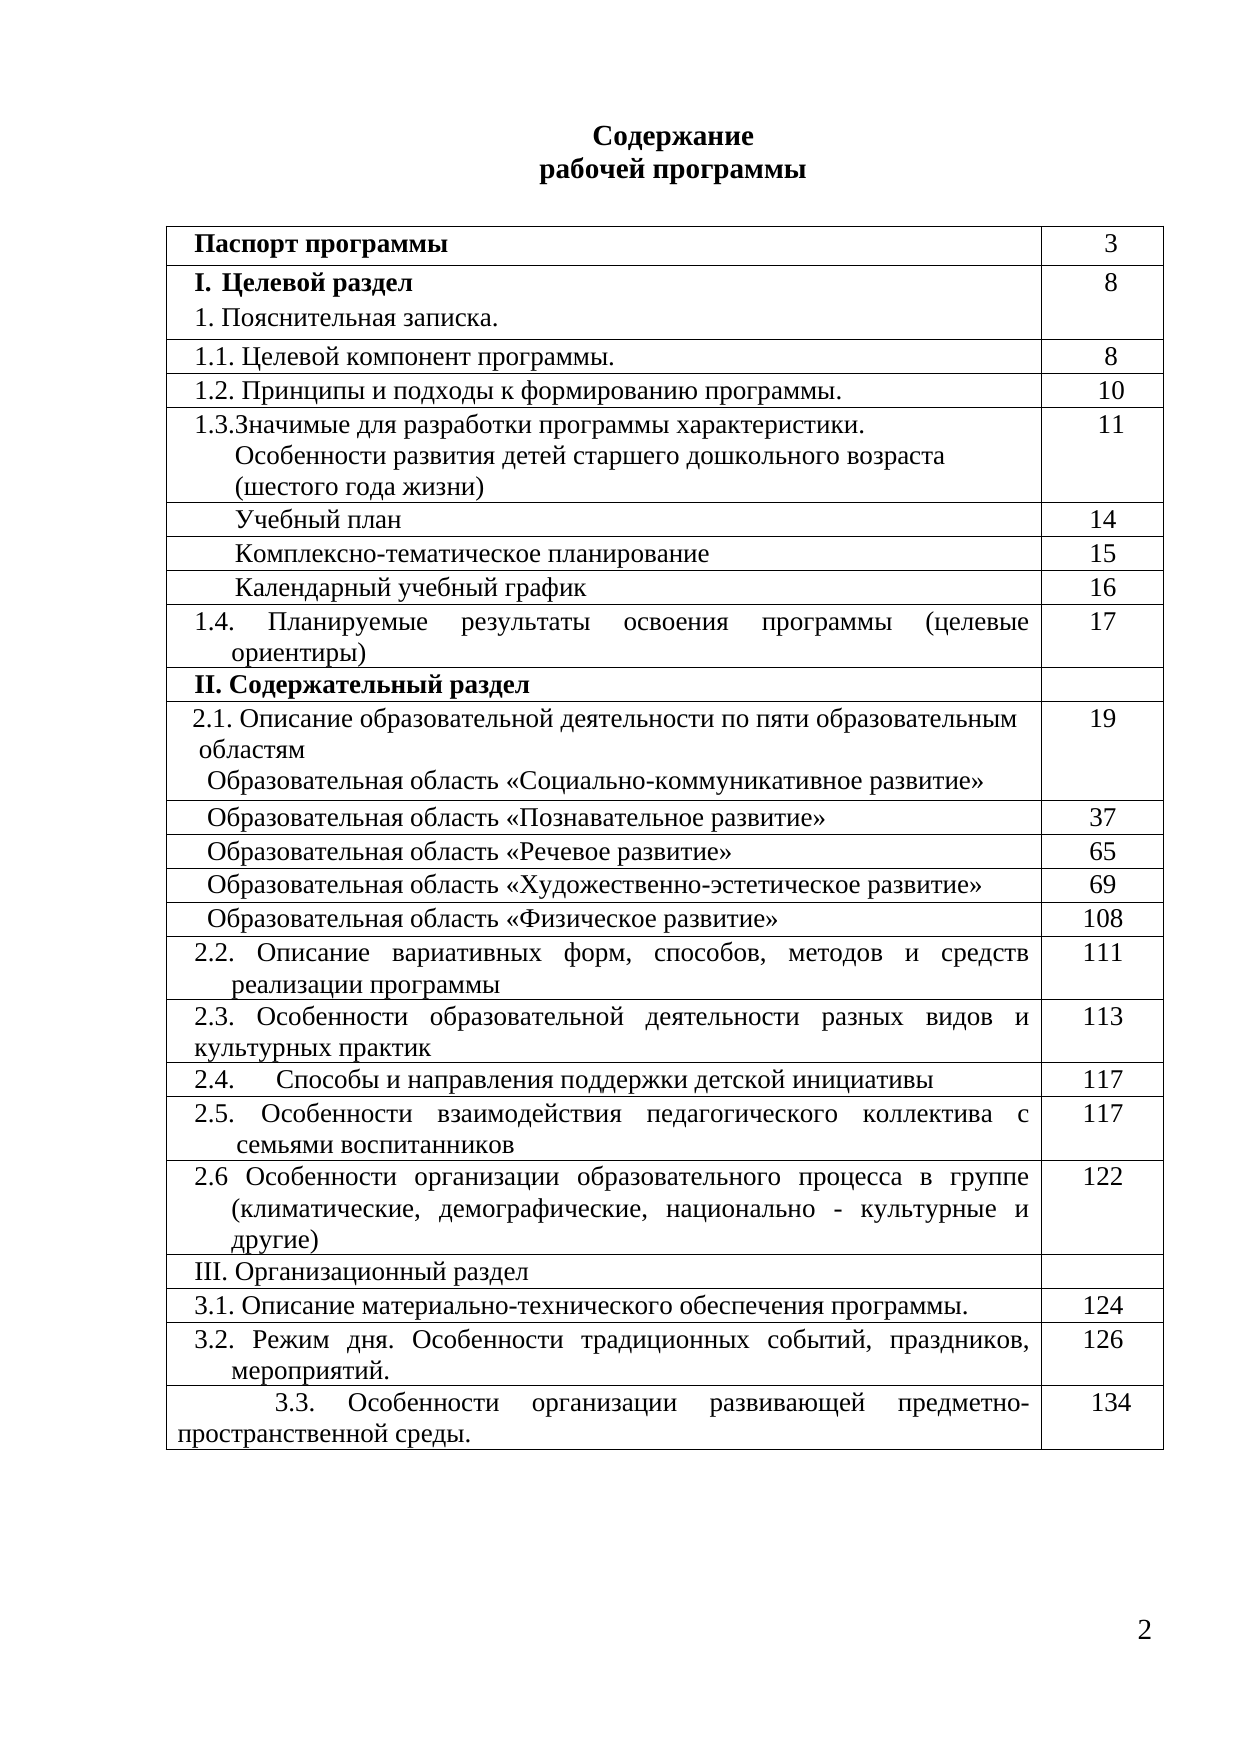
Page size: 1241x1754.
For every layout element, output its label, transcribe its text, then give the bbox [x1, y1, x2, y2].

table_header 3 [1042, 227, 1163, 264]
table_cell 2.3. Особенности образовательной деятельности разных видов и культурных практик [167, 1000, 1041, 1062]
table_cell III. Организационный раздел [167, 1255, 1041, 1288]
table_cell 113 [1042, 1000, 1163, 1062]
table_cell 126 [1042, 1323, 1163, 1385]
table_cell Способы и направления поддержки детской инициативы [167, 1063, 1041, 1096]
table_cell 8 [1042, 340, 1163, 373]
table_cell 134 [1042, 1386, 1163, 1448]
table_cell 117 [1042, 1097, 1163, 1159]
table_cell Образовательная область «Речевое развитие» [167, 835, 1041, 868]
table_header Паспорт программы [167, 227, 1041, 264]
table_cell 11 [1042, 408, 1163, 502]
table_cell 16 [1042, 571, 1163, 603]
table_cell II. Содержательный раздел [167, 668, 1041, 701]
table_cell Образовательная область «Физическое развитие» [167, 903, 1041, 936]
table_cell 108 [1042, 903, 1163, 936]
table_cell 117 [1042, 1063, 1163, 1096]
table_cell 1.1. Целевой компонент программы. [167, 340, 1041, 373]
table_cell Особенности взаимодействия педагогического коллектива с семьями воспитанников [167, 1097, 1041, 1159]
table_cell 8 [1042, 266, 1163, 339]
table_cell 3.2. Режим дня. Особенности традиционных событий, праздников, мероприятий. [167, 1323, 1041, 1385]
table_cell 1.4. Планируемые результаты освоения программы (целевые ориентиры) [167, 605, 1041, 667]
text рабочей программы [194, 152, 1152, 185]
table_cell 2.2. Описание вариативных форм, способов, методов и средств реализации программы [167, 937, 1041, 999]
table_cell 2.1. Описание образовательной деятельности по пяти образовательным областям Образовательная область «Социально-коммуникативное развитие» [167, 702, 1041, 800]
table_cell Календарный учебный график [167, 571, 1041, 603]
table_cell [1042, 1255, 1163, 1288]
table_cell [1042, 668, 1163, 701]
table_cell Комплексно-тематическое планирование [167, 537, 1041, 569]
table_cell Целевой раздел 1. Пояснительная записка. [167, 266, 1041, 339]
table_cell 19 [1042, 702, 1163, 800]
table_cell 1.3.Значимые для разработки программы характеристики. Особенности развития детей старшего дошкольного возраста (шестого года жизни) [167, 408, 1041, 502]
table_cell 1.2. Принципы и подходы к формированию программы. [167, 374, 1041, 407]
table_cell Образовательная область «Художественно-эстетическое развитие» [167, 869, 1041, 902]
table_cell 124 [1042, 1289, 1163, 1322]
table_cell 15 [1042, 537, 1163, 569]
table_cell 10 [1042, 374, 1163, 407]
table_cell 3.3. Особенности организации развивающей предметно-пространственной среды. [167, 1386, 1041, 1448]
table_cell 69 [1042, 869, 1163, 902]
table_cell 122 [1042, 1161, 1163, 1254]
table_cell 2.6 Особенности организации образовательного процесса в группе (климатические, демографические, национально - культурные и другие) [167, 1161, 1041, 1254]
table_cell Образовательная область «Познавательное развитие» [167, 801, 1041, 834]
table_cell Учебный план [167, 503, 1041, 536]
table_cell 3.1. Описание материально-технического обеспечения программы. [167, 1289, 1041, 1322]
table_cell 65 [1042, 835, 1163, 868]
text Содержание [194, 118, 1152, 152]
table_cell 37 [1042, 801, 1163, 834]
table_cell 14 [1042, 503, 1163, 536]
table_cell 17 [1042, 605, 1163, 667]
table_cell 111 [1042, 937, 1163, 999]
